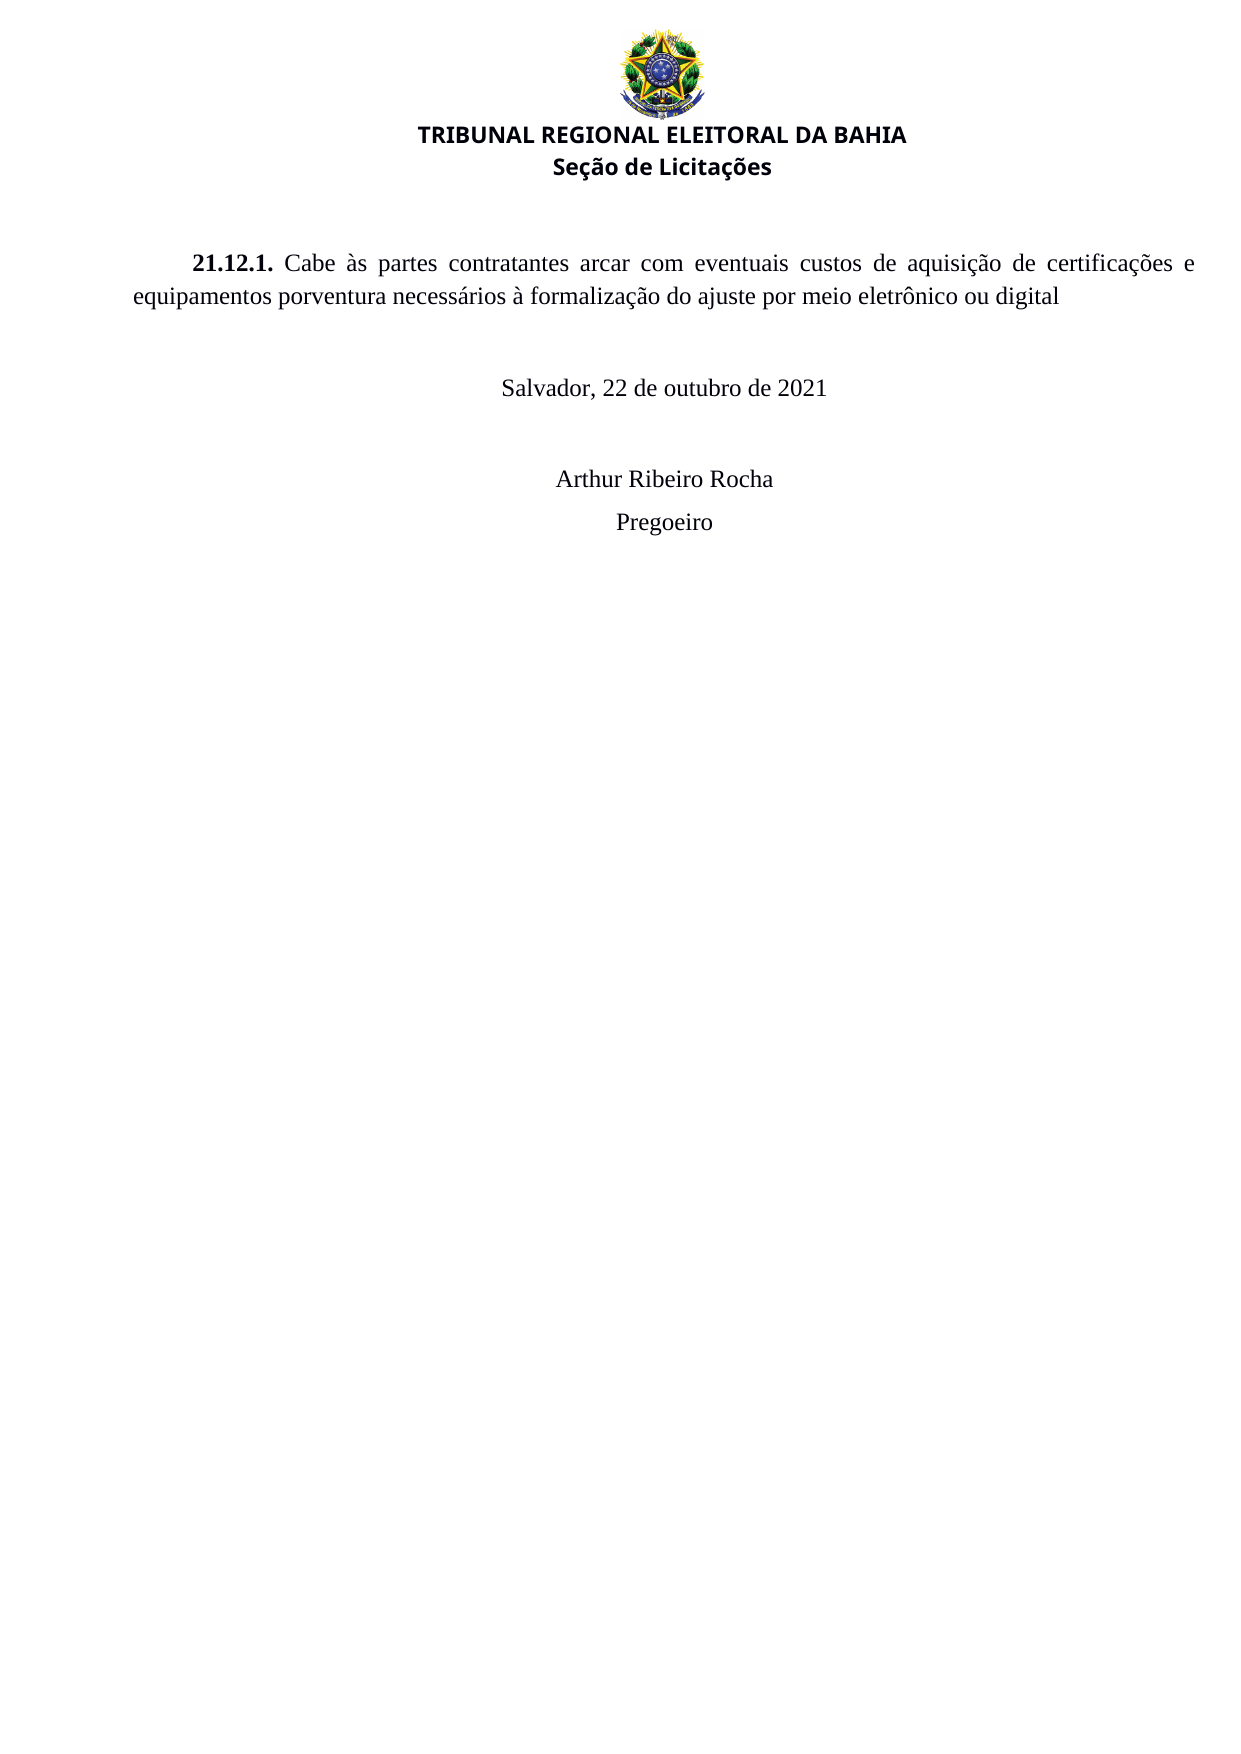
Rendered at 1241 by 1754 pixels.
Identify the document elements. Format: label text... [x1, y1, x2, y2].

text Salvador, 22 de outubro de 2021 [133, 369, 1196, 403]
text Pregoeiro [133, 507, 1196, 536]
text 21.12.1. Cabe às partes contratantes arcar com eventuais custos de aquisição de certificações e equipamentos porventura necessários à formalização do ajuste por meio eletrônico ou digital [133, 244, 1196, 311]
text Arthur Ribeiro Rocha [133, 461, 1196, 494]
